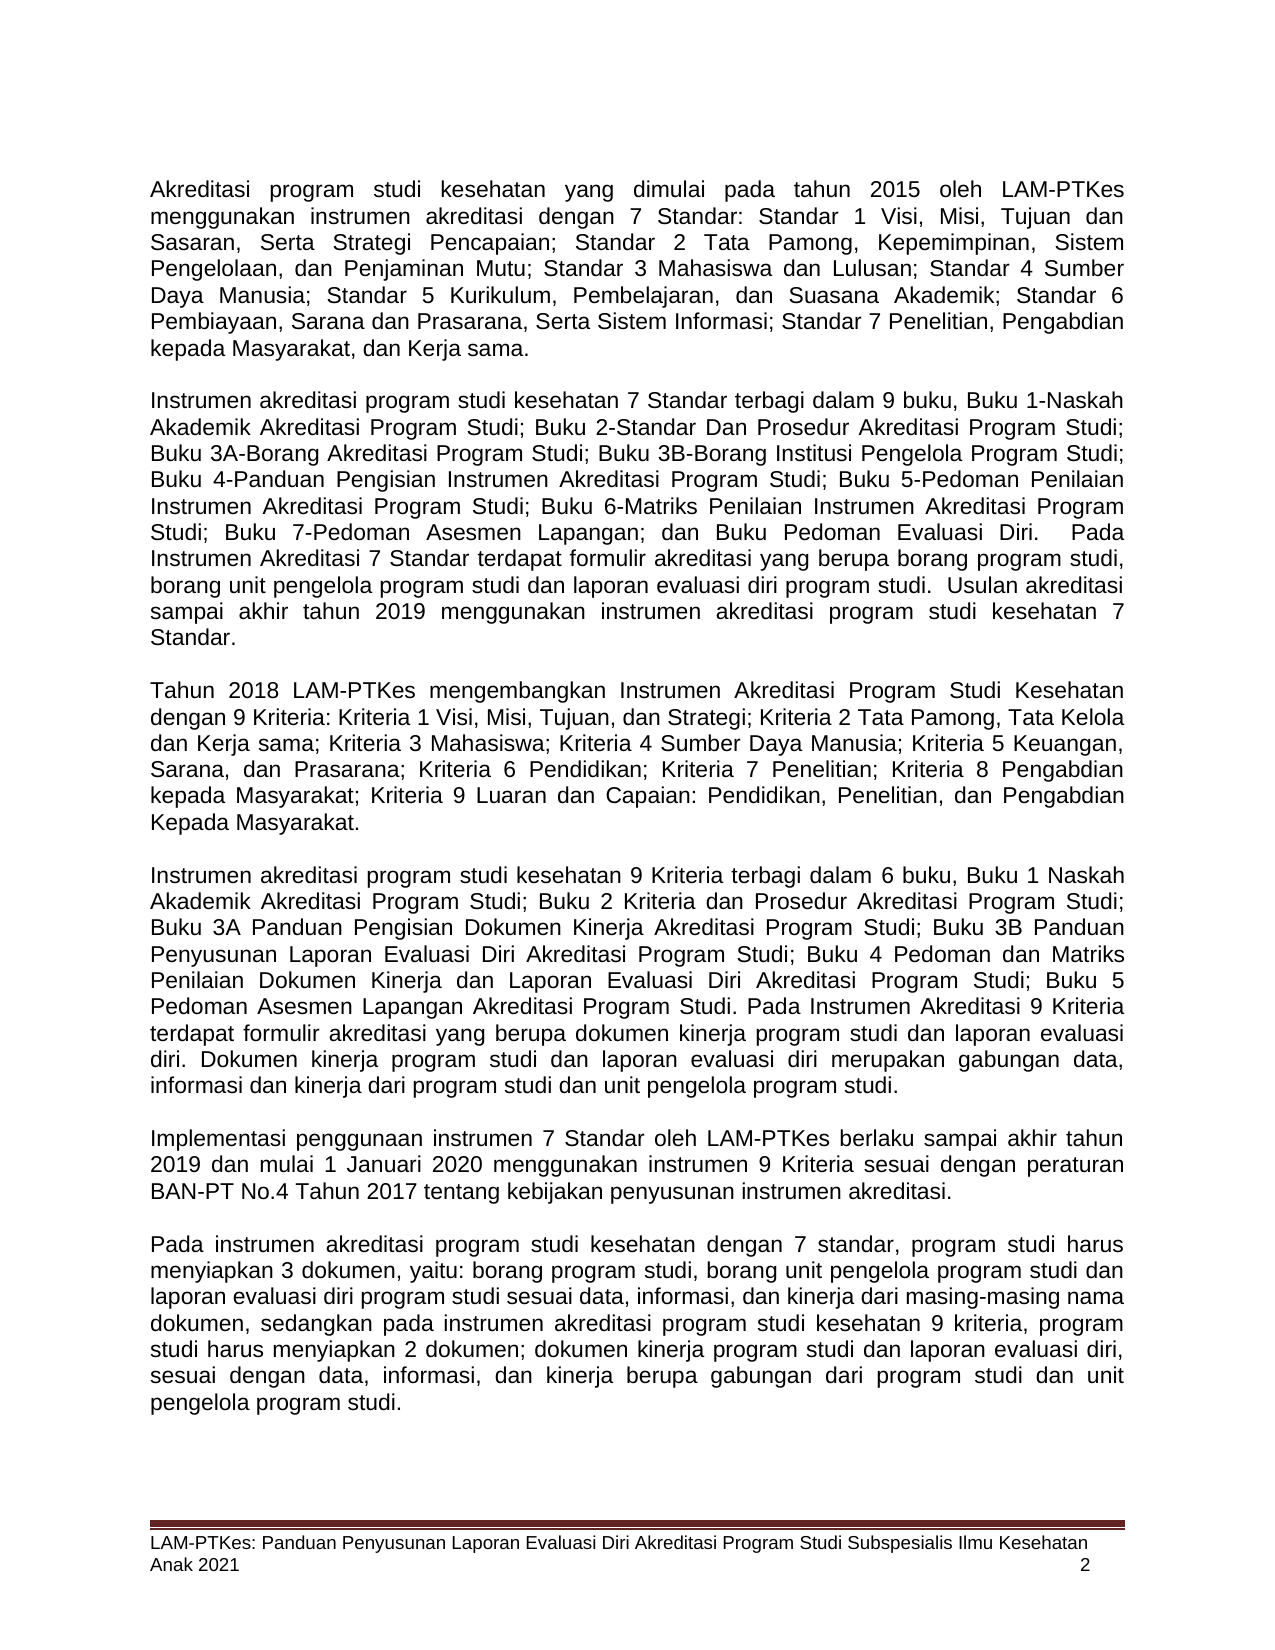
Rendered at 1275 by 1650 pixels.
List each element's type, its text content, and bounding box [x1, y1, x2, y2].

text Akreditasi program studi kesehatan yang dimulai pada tahun 2015 oleh LAM-PTKes menggunakan instrumen akreditasi dengan 7 Standar: Standar 1 Visi, Misi, Tujuan dan Sasaran, Serta Strategi Pencapaian; Standar 2 Tata Pamong, Kepemimpinan, Sistem Pengelolaan, dan Penjaminan Mutu; Standar 3 Mahasiswa dan Lulusan; Standar 4 Sumber Daya Manusia; Standar 5 Kurikulum, Pembelajaran, dan Suasana Akademik; Standar 6 Pembiayaan, Sarana dan Prasarana, Serta Sistem Informasi; Standar 7 Penelitian, Pengabdian kepada Masyarakat, dan Kerja sama. [150, 176, 1125, 361]
text Instrumen akreditasi program studi kesehatan 7 Standar terbagi dalam 9 buku, Buku 1-Naskah Akademik Akreditasi Program Studi; Buku 2-Standar Dan Prosedur Akreditasi Program Studi; Buku 3A-Borang Akreditasi Program Studi; Buku 3B-Borang Institusi Pengelola Program Studi; Buku 4-Panduan Pengisian Instrumen Akreditasi Program Studi; Buku 5-Pedoman Penilaian Instrumen Akreditasi Program Studi; Buku 6-Matriks Penilaian Instrumen Akreditasi Program Studi; Buku 7-Pedoman Asesmen Lapangan; dan Buku Pedoman Evaluasi Diri. Pada Instrumen Akreditasi 7 Standar terdapat formulir akreditasi yang berupa borang program studi, borang unit pengelola program studi dan laporan evaluasi diri program studi. Usulan akreditasi sampai akhir tahun 2019 menggunakan instrumen akreditasi program studi kesehatan 7 Standar. [150, 387, 1125, 651]
text Tahun 2018 LAM-PTKes mengembangkan Instrumen Akreditasi Program Studi Kesehatan dengan 9 Kriteria: Kriteria 1 Visi, Misi, Tujuan, dan Strategi; Kriteria 2 Tata Pamong, Tata Kelola dan Kerja sama; Kriteria 3 Mahasiswa; Kriteria 4 Sumber Daya Manusia; Kriteria 5 Keuangan, Sarana, dan Prasarana; Kriteria 6 Pendidikan; Kriteria 7 Penelitian; Kriteria 8 Pengabdian kepada Masyarakat; Kriteria 9 Luaran dan Capaian: Pendidikan, Penelitian, dan Pengabdian Kepada Masyarakat. [150, 677, 1125, 835]
text Pada instrumen akreditasi program studi kesehatan dengan 7 standar, program studi harus menyiapkan 3 dokumen, yaitu: borang program studi, borang unit pengelola program studi dan laporan evaluasi diri program studi sesuai data, informasi, dan kinerja dari masing-masing nama dokumen, sedangkan pada instrumen akreditasi program studi kesehatan 9 kriteria, program studi harus menyiapkan 2 dokumen; dokumen kinerja program studi dan laporan evaluasi diri, sesuai dengan data, informasi, dan kinerja berupa gabungan dari program studi dan unit pengelola program studi. [150, 1231, 1125, 1415]
text Instrumen akreditasi program studi kesehatan 9 Kriteria terbagi dalam 6 buku, Buku 1 Naskah Akademik Akreditasi Program Studi; Buku 2 Kriteria dan Prosedur Akreditasi Program Studi; Buku 3A Panduan Pengisian Dokumen Kinerja Akreditasi Program Studi; Buku 3B Panduan Penyusunan Laporan Evaluasi Diri Akreditasi Program Studi; Buku 4 Pedoman dan Matriks Penilaian Dokumen Kinerja dan Laporan Evaluasi Diri Akreditasi Program Studi; Buku 5 Pedoman Asesmen Lapangan Akreditasi Program Studi. Pada Instrumen Akreditasi 9 Kriteria terdapat formulir akreditasi yang berupa dokumen kinerja program studi dan laporan evaluasi diri. Dokumen kinerja program studi dan laporan evaluasi diri merupakan gabungan data, informasi dan kinerja dari program studi dan unit pengelola program studi. [150, 862, 1125, 1099]
text Implementasi penggunaan instrumen 7 Standar oleh LAM-PTKes berlaku sampai akhir tahun 2019 dan mulai 1 Januari 2020 menggunakan instrumen 9 Kriteria sesuai dengan peraturan BAN-PT No.4 Tahun 2017 tentang kebijakan penyusunan instrumen akreditasi. [150, 1125, 1125, 1204]
